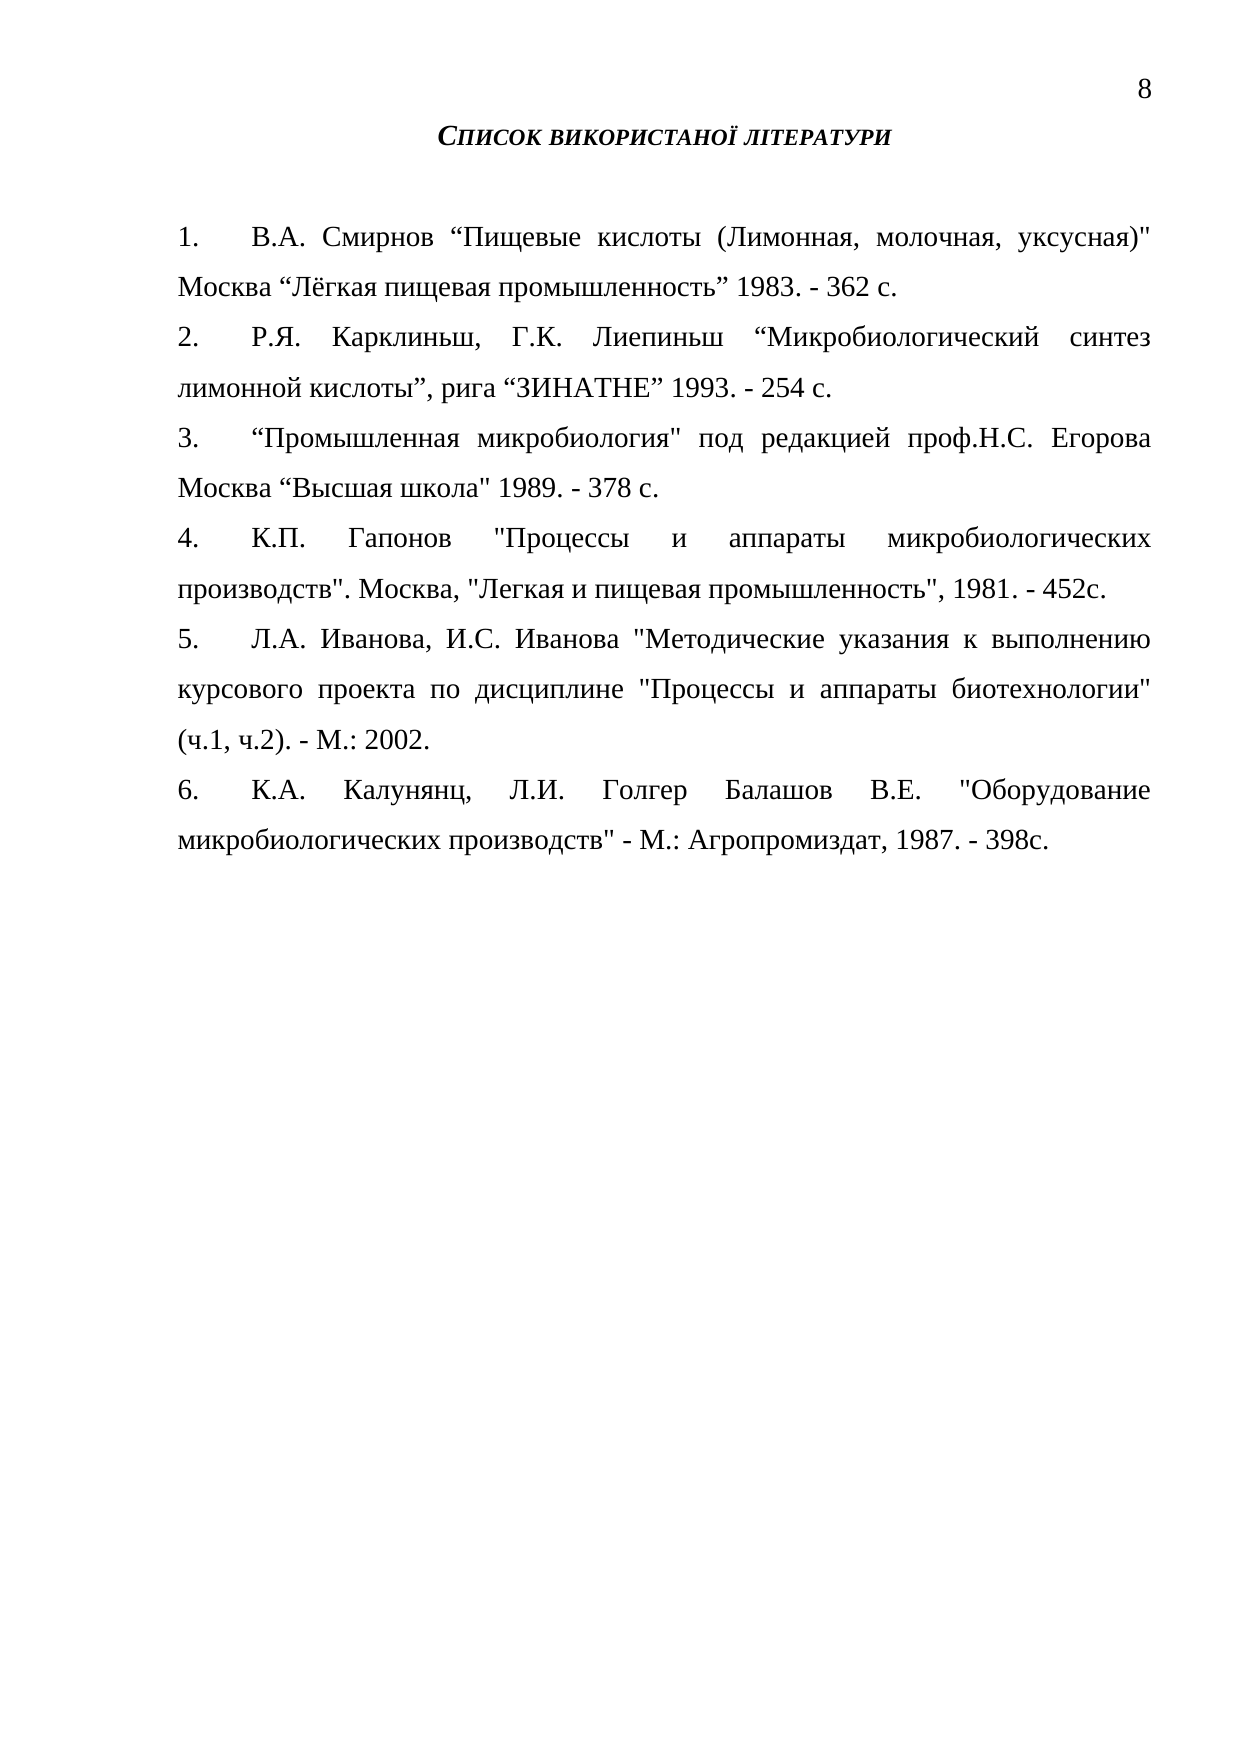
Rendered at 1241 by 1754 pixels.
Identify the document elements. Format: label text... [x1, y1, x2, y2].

text В.А. Смирнов “Пищевые кислоты (Лимонная, молочная, уксусная)" Москва “Лёгкая пищевая промышленность” 1983. - 362 с. [177, 219, 1152, 303]
text К.А. Калунянц, Л.И. Голгер Балашов В.Е. "Оборудование микробиологических производств" - М.: Агропромиздат, 1987. - 398с. [177, 772, 1152, 856]
subtitle Список використаної літератури [177, 118, 1152, 152]
text Л.А. Иванова, И.С. Иванова "Методические указания к выполнению курсового проекта по дисциплине "Процессы и аппараты биотехнологии" (ч.1, ч.2). - М.: 2002. [177, 621, 1152, 755]
text К.П. Гапонов "Процессы и аппараты микробиологических производств". Москва, "Легкая и пищевая промышленность", 1981. - 452с. [177, 521, 1152, 604]
text Р.Я. Карклиньш, Г.К. Лиепиньш “Микробиологический синтез лимонной кислоты”, рига “ЗИНАТНЕ” 1993. - 254 с. [177, 319, 1152, 403]
text “Промышленная микробиология" под редакцией проф.Н.С. Егорова Москва “Высшая школа" 1989. - 378 с. [177, 420, 1152, 504]
